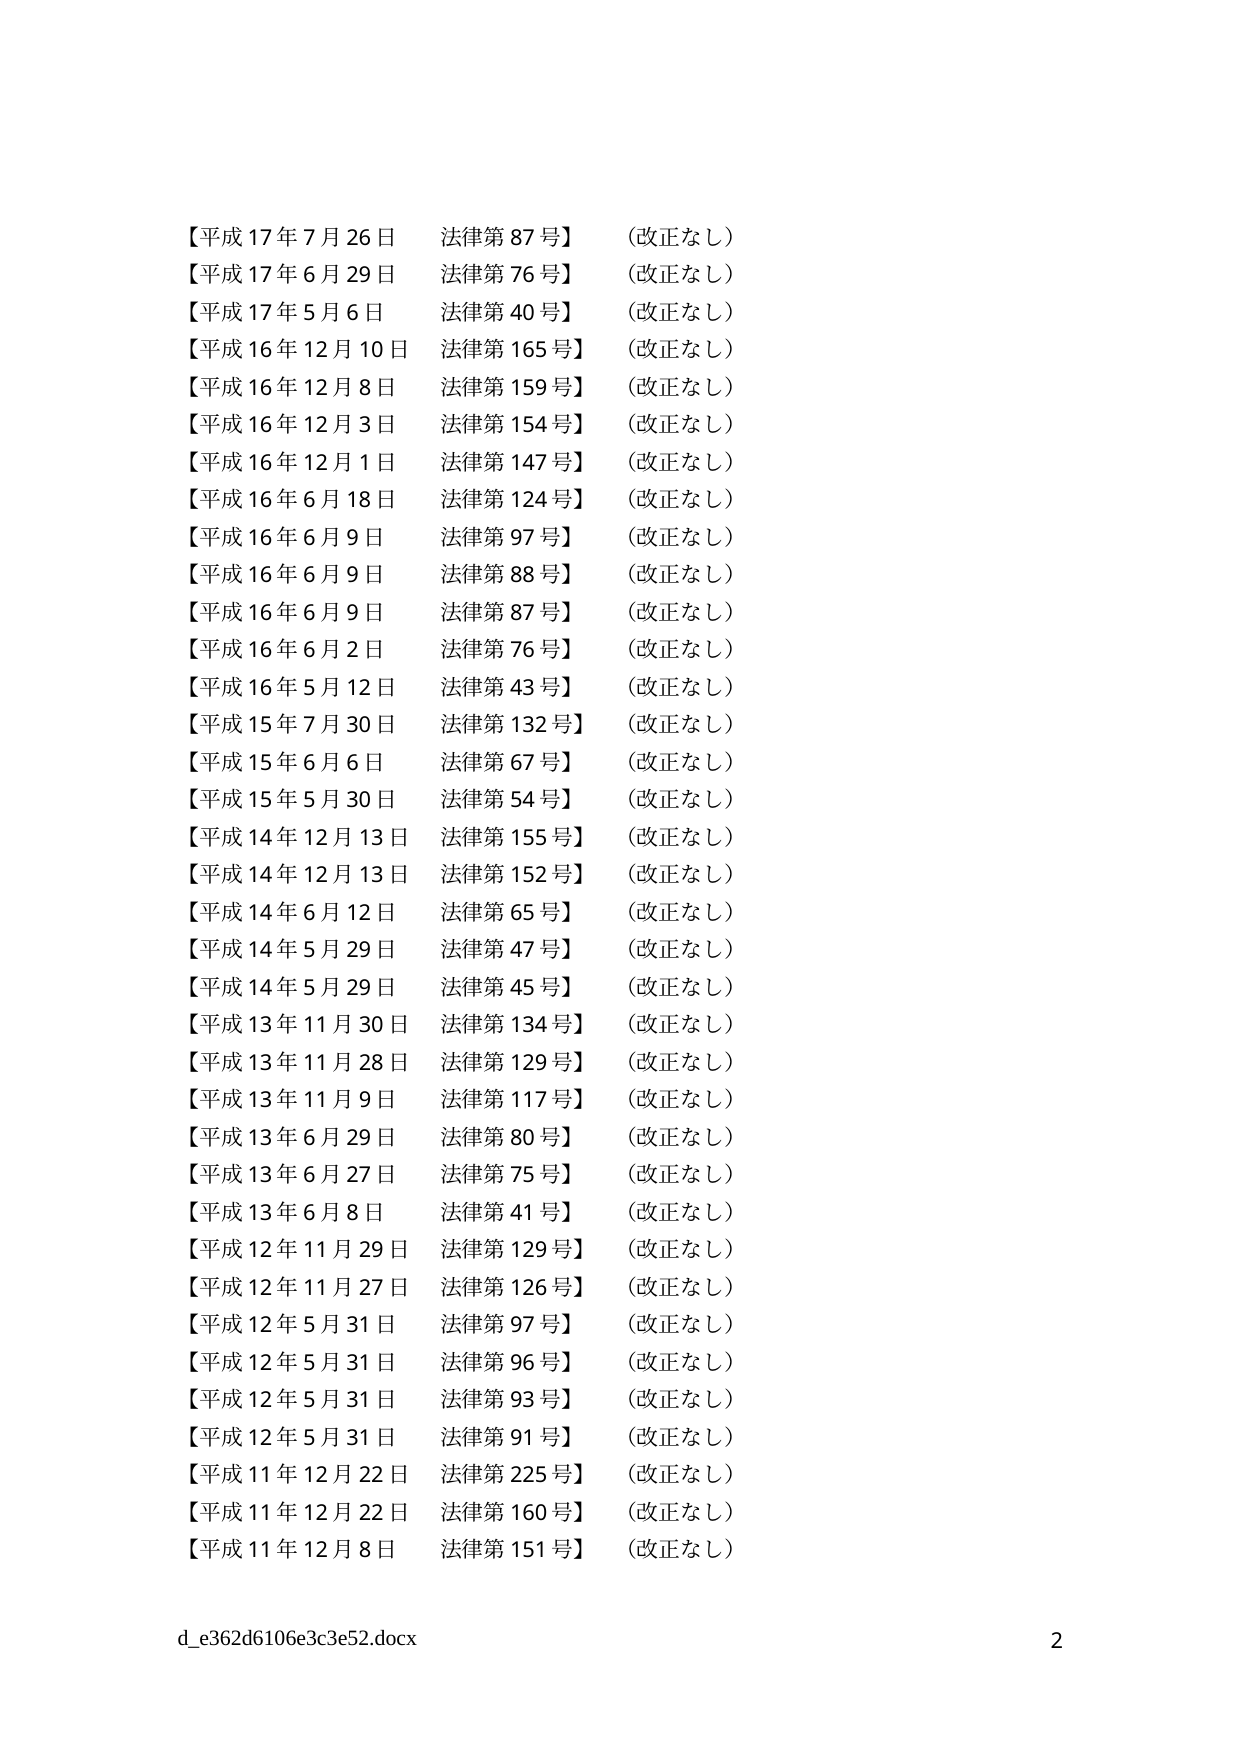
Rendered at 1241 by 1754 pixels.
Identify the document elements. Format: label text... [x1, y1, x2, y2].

text 【平成13年11月30日 法律第134号】 （改正なし） [177, 1004, 1063, 1042]
text 【平成17年5月6日 法律第40号】 （改正なし） [177, 292, 1063, 329]
text 【平成16年6月9日 法律第88号】 （改正なし） [177, 554, 1063, 592]
text 【平成13年6月27日 法律第75号】 （改正なし） [177, 1154, 1063, 1192]
text 【平成14年12月13日 法律第155号】 （改正なし） [177, 817, 1063, 854]
text 【平成11年12月22日 法律第225号】 （改正なし） [177, 1454, 1063, 1492]
text 【平成11年12月22日 法律第160号】 （改正なし） [177, 1492, 1063, 1529]
text 【平成17年6月29日 法律第76号】 （改正なし） [177, 254, 1063, 292]
text 【平成16年6月18日 法律第124号】 （改正なし） [177, 479, 1063, 517]
text 【平成12年11月29日 法律第129号】 （改正なし） [177, 1229, 1063, 1267]
text 【平成13年6月8日 法律第41号】 （改正なし） [177, 1192, 1063, 1229]
text 【平成14年5月29日 法律第45号】 （改正なし） [177, 967, 1063, 1004]
text 【平成12年11月27日 法律第126号】 （改正なし） [177, 1267, 1063, 1304]
text 【平成15年7月30日 法律第132号】 （改正なし） [177, 704, 1063, 742]
text 【平成13年11月28日 法律第129号】 （改正なし） [177, 1042, 1063, 1079]
text 【平成16年6月2日 法律第76号】 （改正なし） [177, 629, 1063, 667]
text 【平成16年5月12日 法律第43号】 （改正なし） [177, 667, 1063, 704]
text 【平成12年5月31日 法律第91号】 （改正なし） [177, 1417, 1063, 1454]
text 【平成11年12月8日 法律第151号】 （改正なし） [177, 1529, 1063, 1567]
text 【平成12年5月31日 法律第93号】 （改正なし） [177, 1379, 1063, 1417]
text 【平成12年5月31日 法律第96号】 （改正なし） [177, 1342, 1063, 1379]
text 【平成14年5月29日 法律第47号】 （改正なし） [177, 929, 1063, 967]
text 【平成16年12月8日 法律第159号】 （改正なし） [177, 367, 1063, 404]
text 【平成13年11月9日 法律第117号】 （改正なし） [177, 1079, 1063, 1117]
text 【平成16年12月10日 法律第165号】 （改正なし） [177, 329, 1063, 367]
text 【平成15年5月30日 法律第54号】 （改正なし） [177, 779, 1063, 817]
text 【平成16年12月1日 法律第147号】 （改正なし） [177, 442, 1063, 479]
text 【平成14年6月12日 法律第65号】 （改正なし） [177, 892, 1063, 929]
text 【平成16年12月3日 法律第154号】 （改正なし） [177, 404, 1063, 442]
text 【平成15年6月6日 法律第67号】 （改正なし） [177, 742, 1063, 779]
text 【平成16年6月9日 法律第97号】 （改正なし） [177, 517, 1063, 554]
text 【平成16年6月9日 法律第87号】 （改正なし） [177, 592, 1063, 629]
text 【平成14年12月13日 法律第152号】 （改正なし） [177, 854, 1063, 892]
text 【平成12年5月31日 法律第97号】 （改正なし） [177, 1304, 1063, 1342]
text 【平成13年6月29日 法律第80号】 （改正なし） [177, 1117, 1063, 1154]
text 【平成17年7月26日 法律第87号】 （改正なし） [177, 217, 1063, 254]
